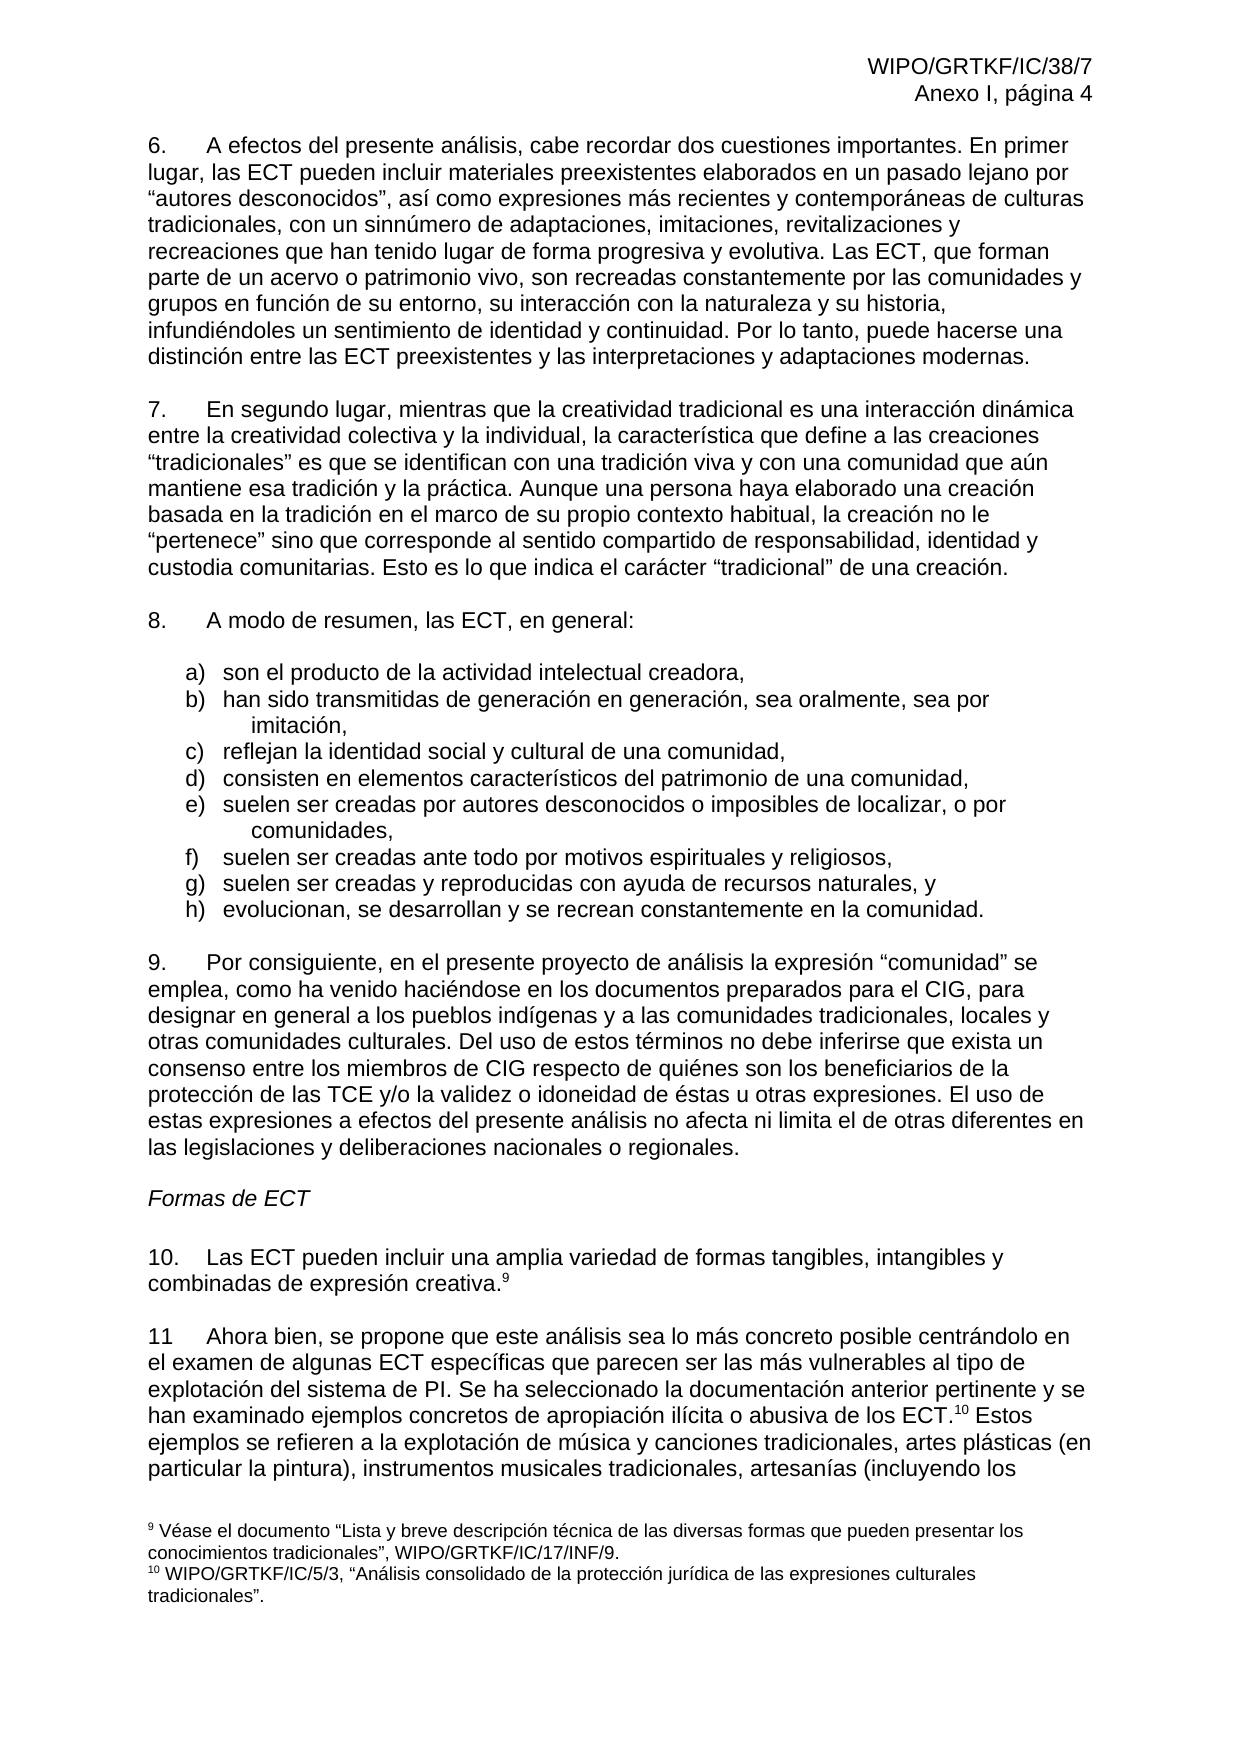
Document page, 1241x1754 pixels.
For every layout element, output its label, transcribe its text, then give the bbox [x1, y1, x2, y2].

list En segundo lugar, mientras que la creatividad tradicional es una interacción dinámica entre la creatividad colectiva y la individual, la característica que define a las creaciones “tradicionales” es que se identifican con una tradición viva y con una comunidad que aún mantiene esa tradición y la práctica. Aunque una persona haya elaborado una creación basada en la tradición en el marco de su propio contexto habitual, la creación no le “pertenece” sino que corresponde al sentido compartido de responsabilidad, identidad y custodia comunitarias. Esto es lo que indica el carácter “tradicional” de una creación. [148, 396, 1092, 580]
list suelen ser creadas por autores desconocidos o imposibles de localizar, o por comunidades, [185, 791, 1092, 844]
list evolucionan, se desarrollan y se recrean constantemente en la comunidad. [185, 896, 1092, 923]
list son el producto de la actividad intelectual creadora, [185, 659, 1092, 686]
list Por consiguiente, en el presente proyecto de análisis la expresión “comunidad” se emplea, como ha venido haciéndose en los documentos preparados para el CIG, para designar en general a los pueblos indígenas y a las comunidades tradicionales, locales y otras comunidades culturales. Del uso de estos términos no debe inferirse que exista un consenso entre los miembros de CIG respecto de quiénes son los beneficiarios de la protección de las TCE y/o la validez o idoneidad de éstas u otras expresiones. El uso de estas expresiones a efectos del presente análisis no afecta ni limita el de otras diferentes en las legislaciones y deliberaciones nacionales o regionales. [148, 949, 1092, 1160]
list han sido transmitidas de generación en generación, sea oralmente, sea por imitación, [185, 686, 1092, 738]
text 10. Las ECT pueden incluir una amplia variedad de formas tangibles, intangibles y combinadas de expresión creativa. [148, 1244, 1092, 1297]
list A modo de resumen, las ECT, en general: [148, 607, 1092, 633]
list A efectos del presente análisis, cabe recordar dos cuestiones importantes. En primer lugar, las ECT pueden incluir materiales preexistentes elaborados en un pasado lejano por “autores desconocidos”, así como expresiones más recientes y contemporáneas de culturas tradicionales, con un sinnúmero de adaptaciones, imitaciones, revitalizaciones y recreaciones que han tenido lugar de forma progresiva y evolutiva. Las ECT, que forman parte de un acervo o patrimonio vivo, son recreadas constantemente por las comunidades y grupos en función de su entorno, su interacción con la naturaleza y su historia, infundiéndoles un sentimiento de identidad y continuidad. Por lo tanto, puede hacerse una distinción entre las ECT preexistentes y las interpretaciones y adaptaciones modernas. [148, 132, 1092, 369]
list reflejan la identidad social y cultural de una comunidad, [185, 738, 1092, 765]
list suelen ser creadas ante todo por motivos espirituales y religiosos, [185, 844, 1092, 870]
subtitle Formas de ECT [148, 1185, 1092, 1211]
list suelen ser creadas y reproducidas con ayuda de recursos naturales, y [185, 870, 1092, 896]
list consisten en elementos característicos del patrimonio de una comunidad, [185, 765, 1092, 791]
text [148, 1323, 1092, 1481]
